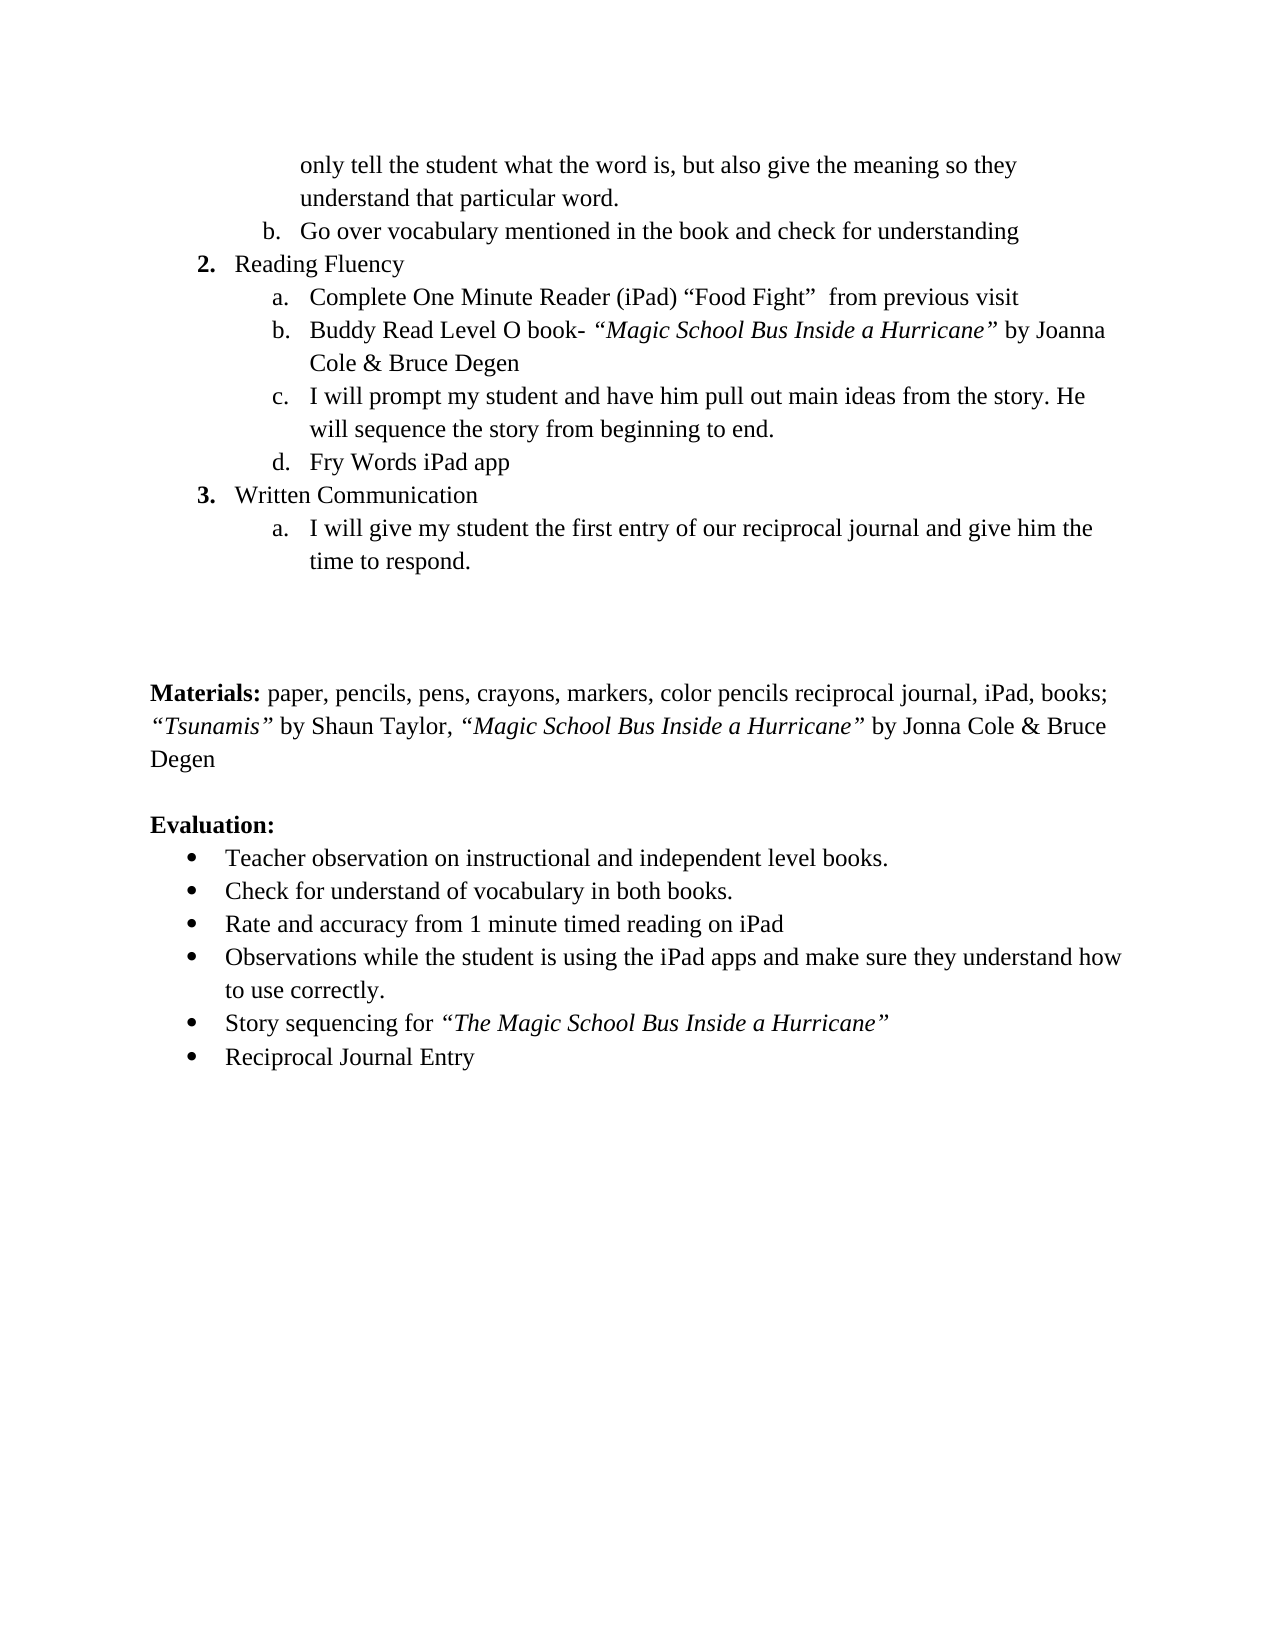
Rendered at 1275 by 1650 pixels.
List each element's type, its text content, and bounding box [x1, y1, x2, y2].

list Observations while the student is using the iPad apps and make sure they understand how to use correctly. [187, 942, 1125, 1004]
list Teacher observation on instructional and independent level books. [187, 843, 1125, 872]
list I will prompt my student and have him pull out main ideas from the story. He will sequence the story from beginning to end. [272, 381, 1125, 443]
list Reading Fluency [197, 249, 1125, 278]
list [262, 150, 1125, 212]
list Complete One Minute Reader (iPad) “Food Fight” from previous visit [272, 282, 1125, 311]
text Evaluation: [150, 810, 1125, 839]
list Rate and accuracy from 1 minute timed reading on iPad [187, 909, 1125, 938]
list Story sequencing for “The Magic School Bus Inside a Hurricane” [187, 1008, 1125, 1037]
text Materials: paper, pencils, pens, crayons, markers, color pencils reciprocal journal, iPad, books; “Tsunamis” by Shaun Taylor, “Magic School Bus Inside a Hurricane” by Jonna Cole & Bruce Degen [150, 678, 1125, 773]
list Buddy Read Level O book- “Magic School Bus Inside a Hurricane” by Joanna Cole & Bruce Degen [272, 315, 1125, 377]
list Check for understand of vocabulary in both books. [187, 876, 1125, 905]
list I will give my student the first entry of our reciprocal journal and give him the time to respond. [272, 513, 1125, 575]
list Fry Words iPad app [272, 447, 1125, 476]
list Written Communication [197, 480, 1125, 509]
list Reciprocal Journal Entry [187, 1042, 1125, 1070]
list Go over vocabulary mentioned in the book and check for understanding [262, 216, 1125, 245]
